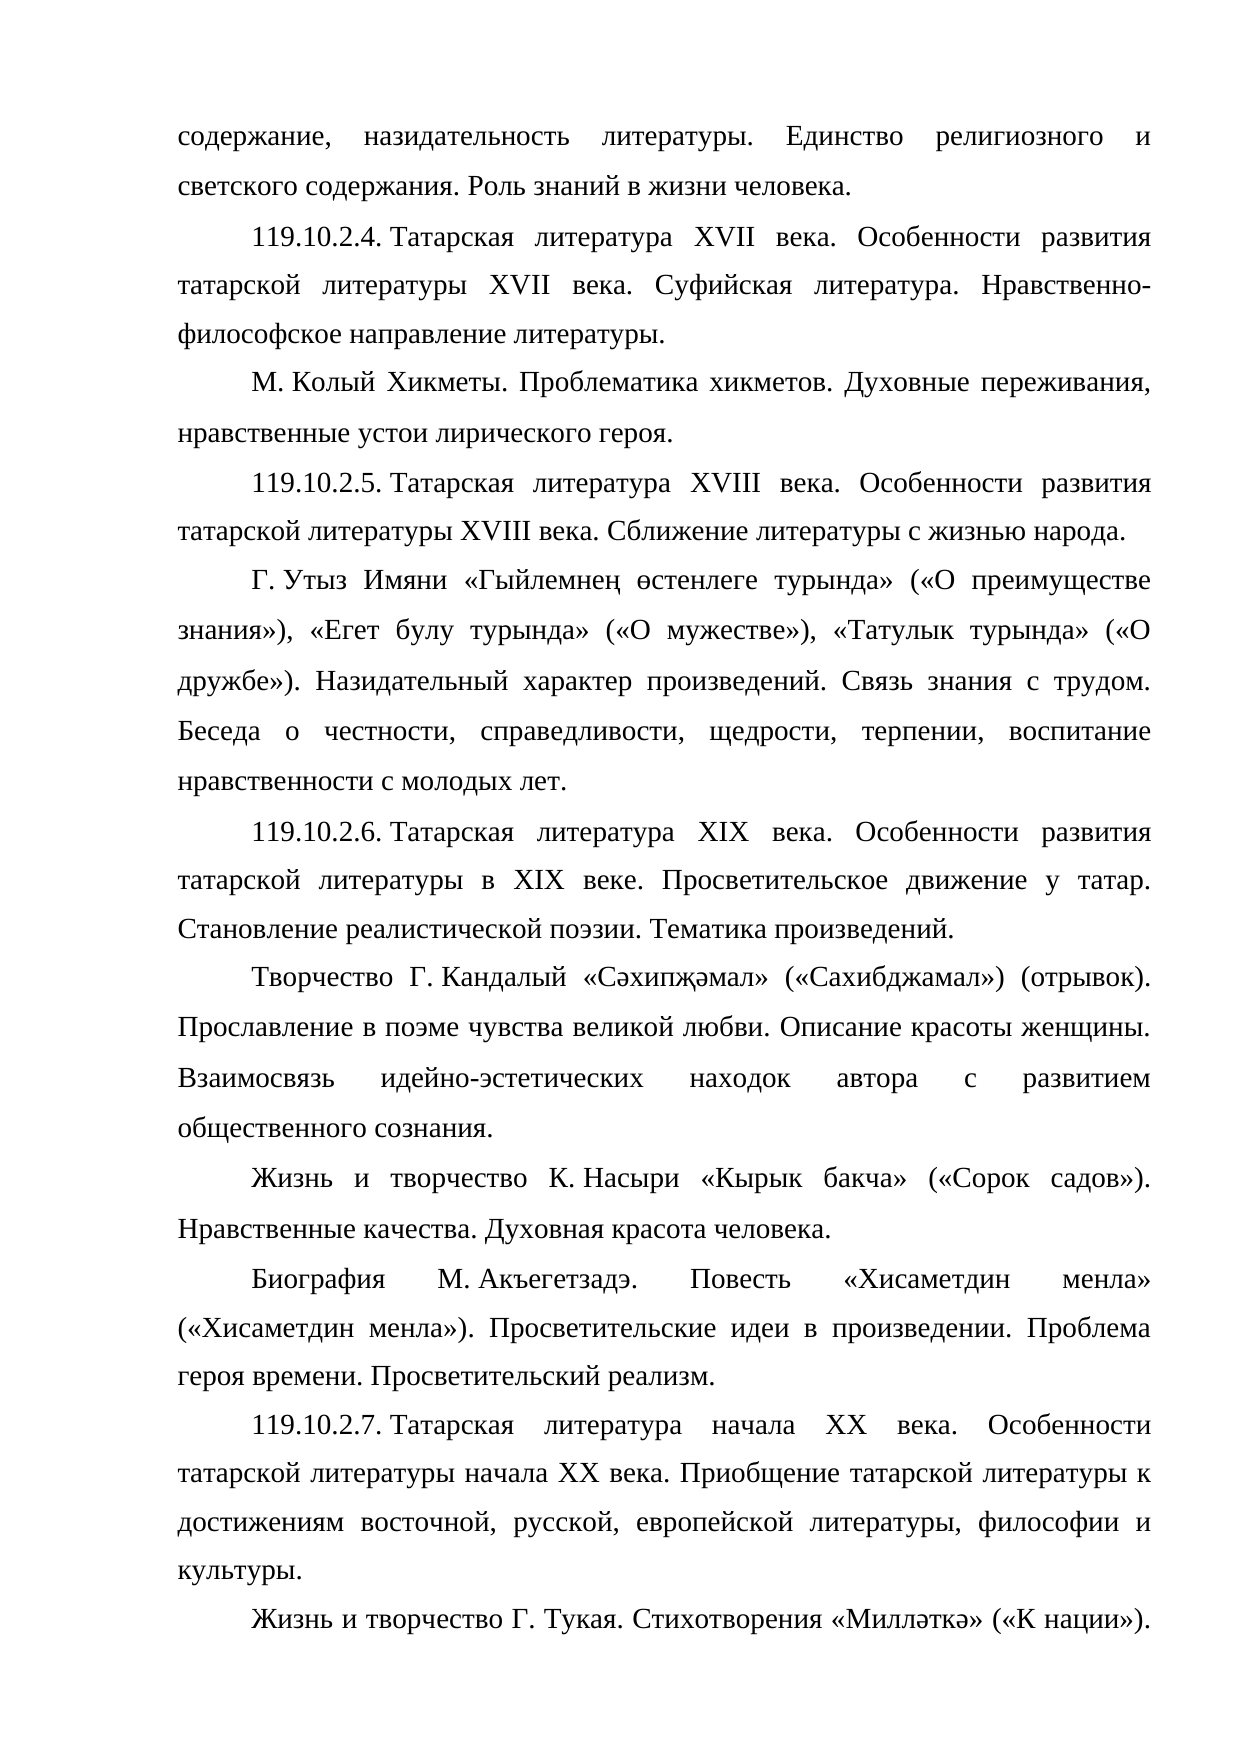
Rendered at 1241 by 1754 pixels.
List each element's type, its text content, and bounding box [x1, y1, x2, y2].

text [177, 1601, 1152, 1634]
text Творчество Г. Кандалый «Сәхипҗәмал» («Сахибджамал») (отрывок). Прославление в поэме чувства великой любви. Описание красоты женщины. Взаимосвязь идейно-эстетических находок автора с развитием общественного сознания. [177, 959, 1152, 1144]
text 119.10.2.4. Татарская литература XVII века. Особенности развития татарской литературы XVII века. Суфийская литература. Нравственно-философское направление литературы. [177, 219, 1152, 349]
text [177, 118, 1152, 202]
text Г. Утыз Имяни «Гыйлемнең өстенлеге турында» («О преимуществе знания»), «Егет булу турында» («О мужестве»), «Татулык турында» («О дружбе»). Назидательный характер произведений. Связь знания с трудом. Беседа о честности, справедливости, щедрости, терпении, воспитание нравственности с молодых лет. [177, 562, 1152, 797]
text Биография М. Акъегетзадэ. Повесть «Хисаметдин менла» («Хисаметдин менла»). Просветительские идеи в произведении. Проблема героя времени. Просветительский реализм. [177, 1261, 1152, 1392]
text М. Колый Хикметы. Проблематика хикметов. Духовные переживания, нравственные устои лирического героя. [177, 364, 1152, 448]
text 119.10.2.6. Татарская литература XIX века. Особенности развития татарской литературы в XIX веке. Просветительское движение у татар. Становление реалистической поэзии. Тематика произведений. [177, 814, 1152, 944]
text 119.10.2.7. Татарская литература начала ХХ века. Особенности татарской литературы начала ХХ века. Приобщение татарской литературы к достижениям восточной, русской, европейской литературы, философии и культуры. [177, 1407, 1152, 1586]
text Жизнь и творчество К. Насыри «Кырык бакча» («Сорок садов»). Нравственные качества. Духовная красота человека. [177, 1161, 1152, 1244]
text 119.10.2.5. Татарская литература XVIII века. Особенности развития татарской литературы XVIII века. Сближение литературы с жизнью народа. [177, 465, 1152, 547]
